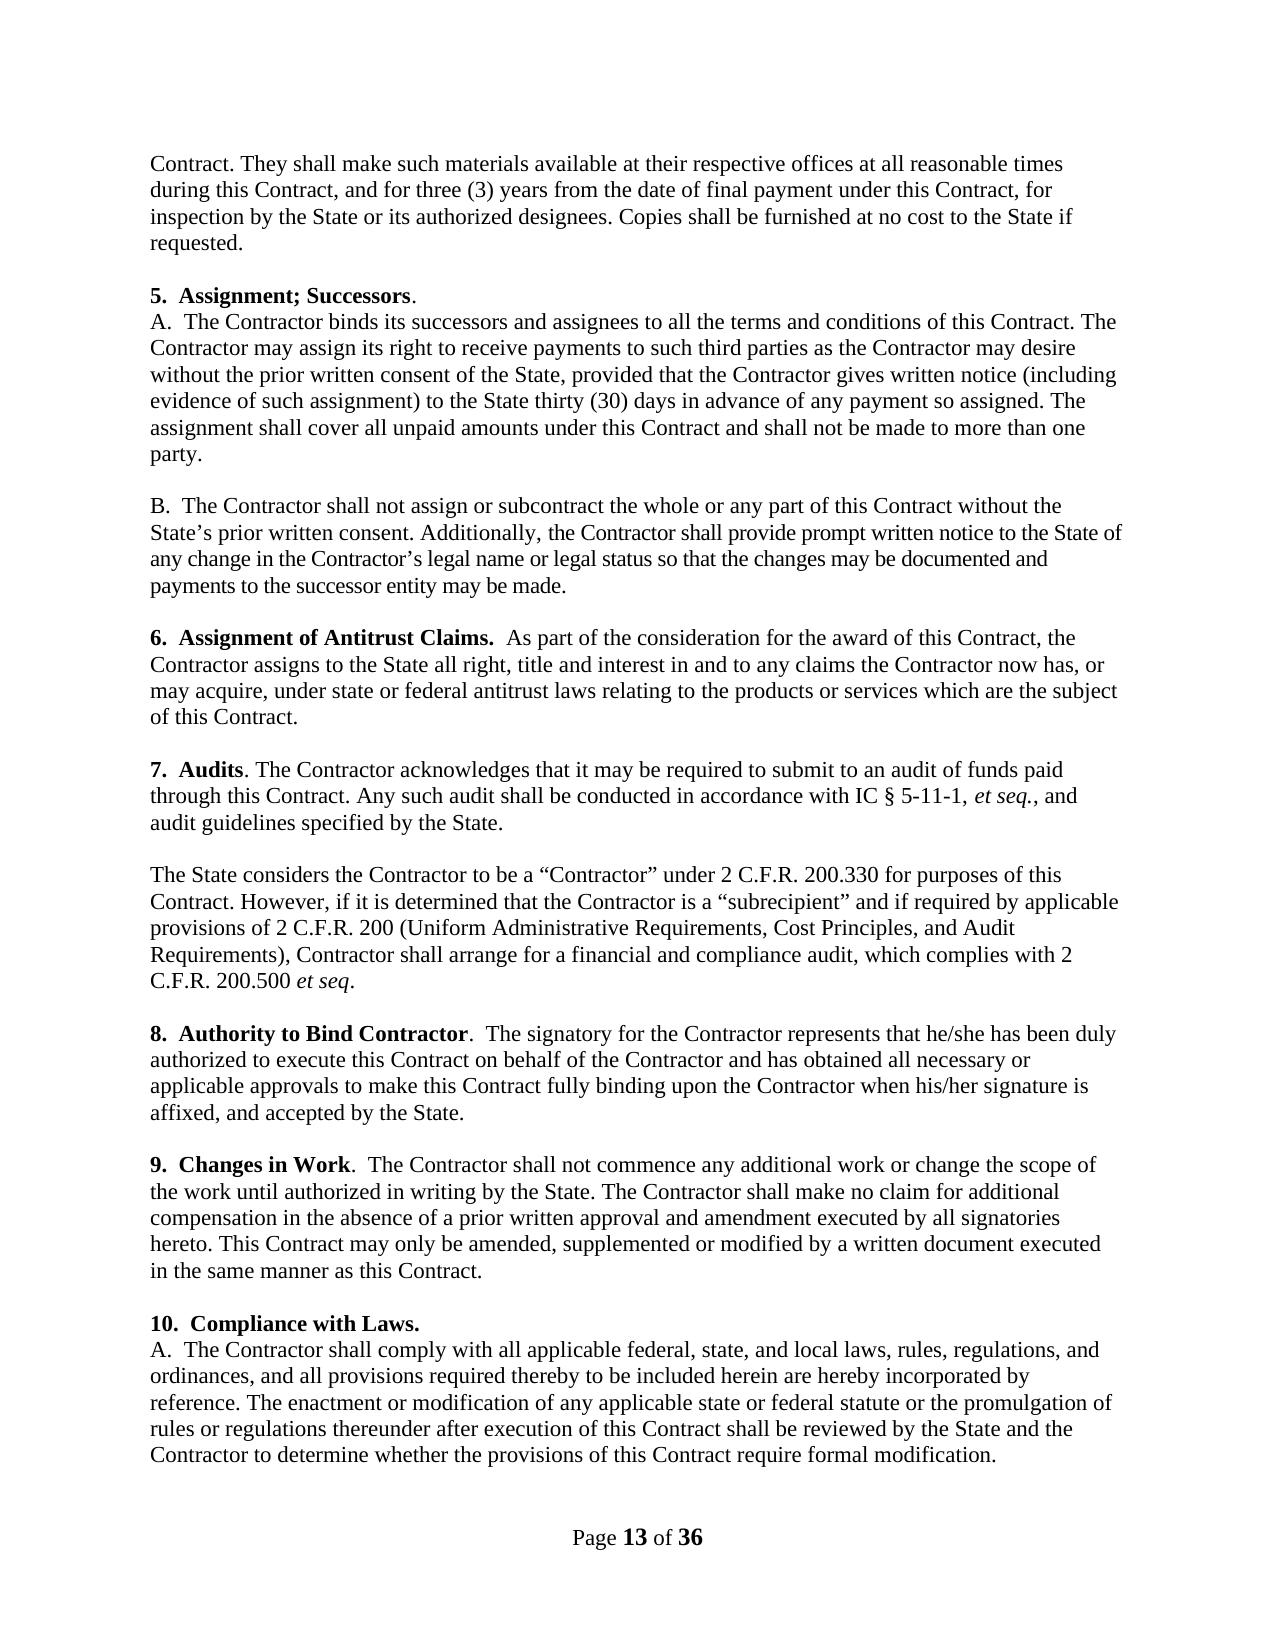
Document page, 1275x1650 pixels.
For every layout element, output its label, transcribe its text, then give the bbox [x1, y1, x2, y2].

text 10. Compliance with Laws. [150, 1309, 1125, 1336]
text A. The Contractor shall comply with all applicable federal, state, and local laws, rules, regulations, and ordinances, and all provisions required thereby to be included herein are hereby incorporated by reference. The enactment or modification of any applicable state or federal statute or the promulgation of rules or regulations thereunder after execution of this Contract shall be reviewed by the State and the Contractor to determine whether the provisions of this Contract require formal modification. [150, 1336, 1125, 1468]
text B. The Contractor shall not assign or subcontract the whole or any part of this Contract without the State’s prior written consent. Additionally, the Contractor shall provide prompt written notice to the State of any change in the Contractor’s legal name or legal status so that the changes may be documented and payments to the successor entity may be made. [150, 493, 1125, 598]
text The State considers the Contractor to be a “Contractor” under 2 C.F.R. 200.330 for purposes of this Contract. However, if it is determined that the Contractor is a “subrecipient” and if required by applicable provisions of 2 C.F.R. 200 (Uniform Administrative Requirements, Cost Principles, and Audit Requirements), Contractor shall arrange for a financial and compliance audit, which complies with 2 C.F.R. 200.500 et seq. [150, 862, 1125, 993]
text A. The Contractor binds its successors and assignees to all the terms and conditions of this Contract. The Contractor may assign its right to receive payments to such third parties as the Contractor may desire without the prior written consent of the State, provided that the Contractor gives written notice (including evidence of such assignment) to the State thirty (30) days in advance of any payment so assigned. The assignment shall cover all unpaid amounts under this Contract and shall not be made to more than one party. [150, 308, 1125, 466]
text 8. Authority to Bind Contractor. The signatory for the Contractor represents that he/she has been duly authorized to execute this Contract on behalf of the Contractor and has obtained all necessary or applicable approvals to make this Contract fully binding upon the Contractor when his/her signature is affixed, and accepted by the State. [150, 1020, 1125, 1125]
text 7. Audits. The Contractor acknowledges that it may be required to submit to an audit of funds paid through this Contract. Any such audit shall be conducted in accordance with IC § 5-11-1, et seq., and audit guidelines specified by the State. [150, 756, 1125, 835]
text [150, 150, 1125, 255]
text 9. Changes in Work. The Contractor shall not commence any additional work or change the scope of the work until authorized in writing by the State. The Contractor shall make no claim for additional compensation in the absence of a prior written approval and amendment executed by all signatories hereto. This Contract may only be amended, supplemented or modified by a written document executed in the same manner as this Contract. [150, 1151, 1125, 1283]
text 5. Assignment; Successors. [150, 282, 1125, 308]
text 6. Assignment of Antitrust Claims. As part of the consideration for the award of this Contract, the Contractor assigns to the State all right, title and interest in and to any claims the Contractor now has, or may acquire, under state or federal antitrust laws relating to the products or services which are the subject of this Contract. [150, 624, 1125, 730]
